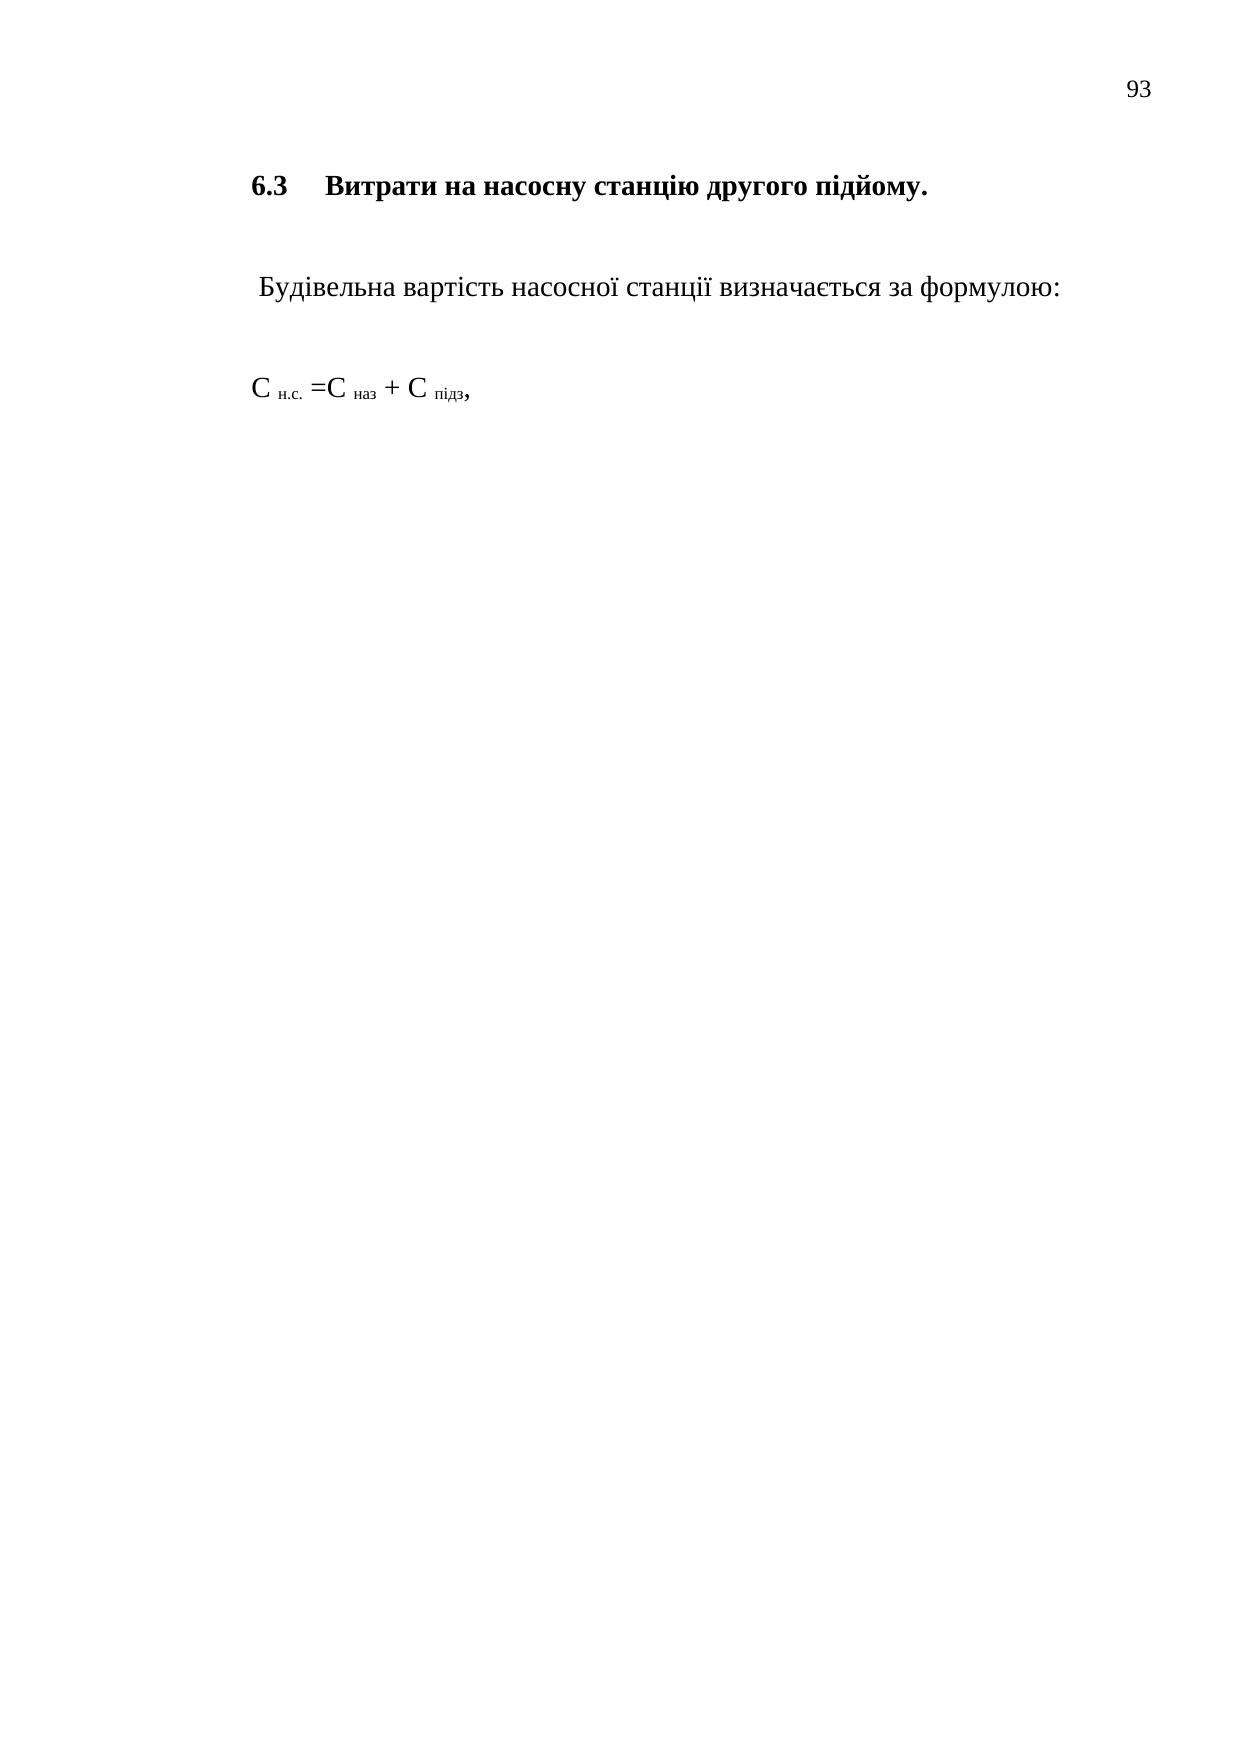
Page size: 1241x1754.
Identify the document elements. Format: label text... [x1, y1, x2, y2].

text С н.с. =С наз + С підз, [177, 370, 1152, 403]
text Будівельна вартість насосної станції визначається за формулою: [177, 269, 1152, 303]
list Витрати на насосну станцію другого підйому. [177, 168, 1152, 202]
